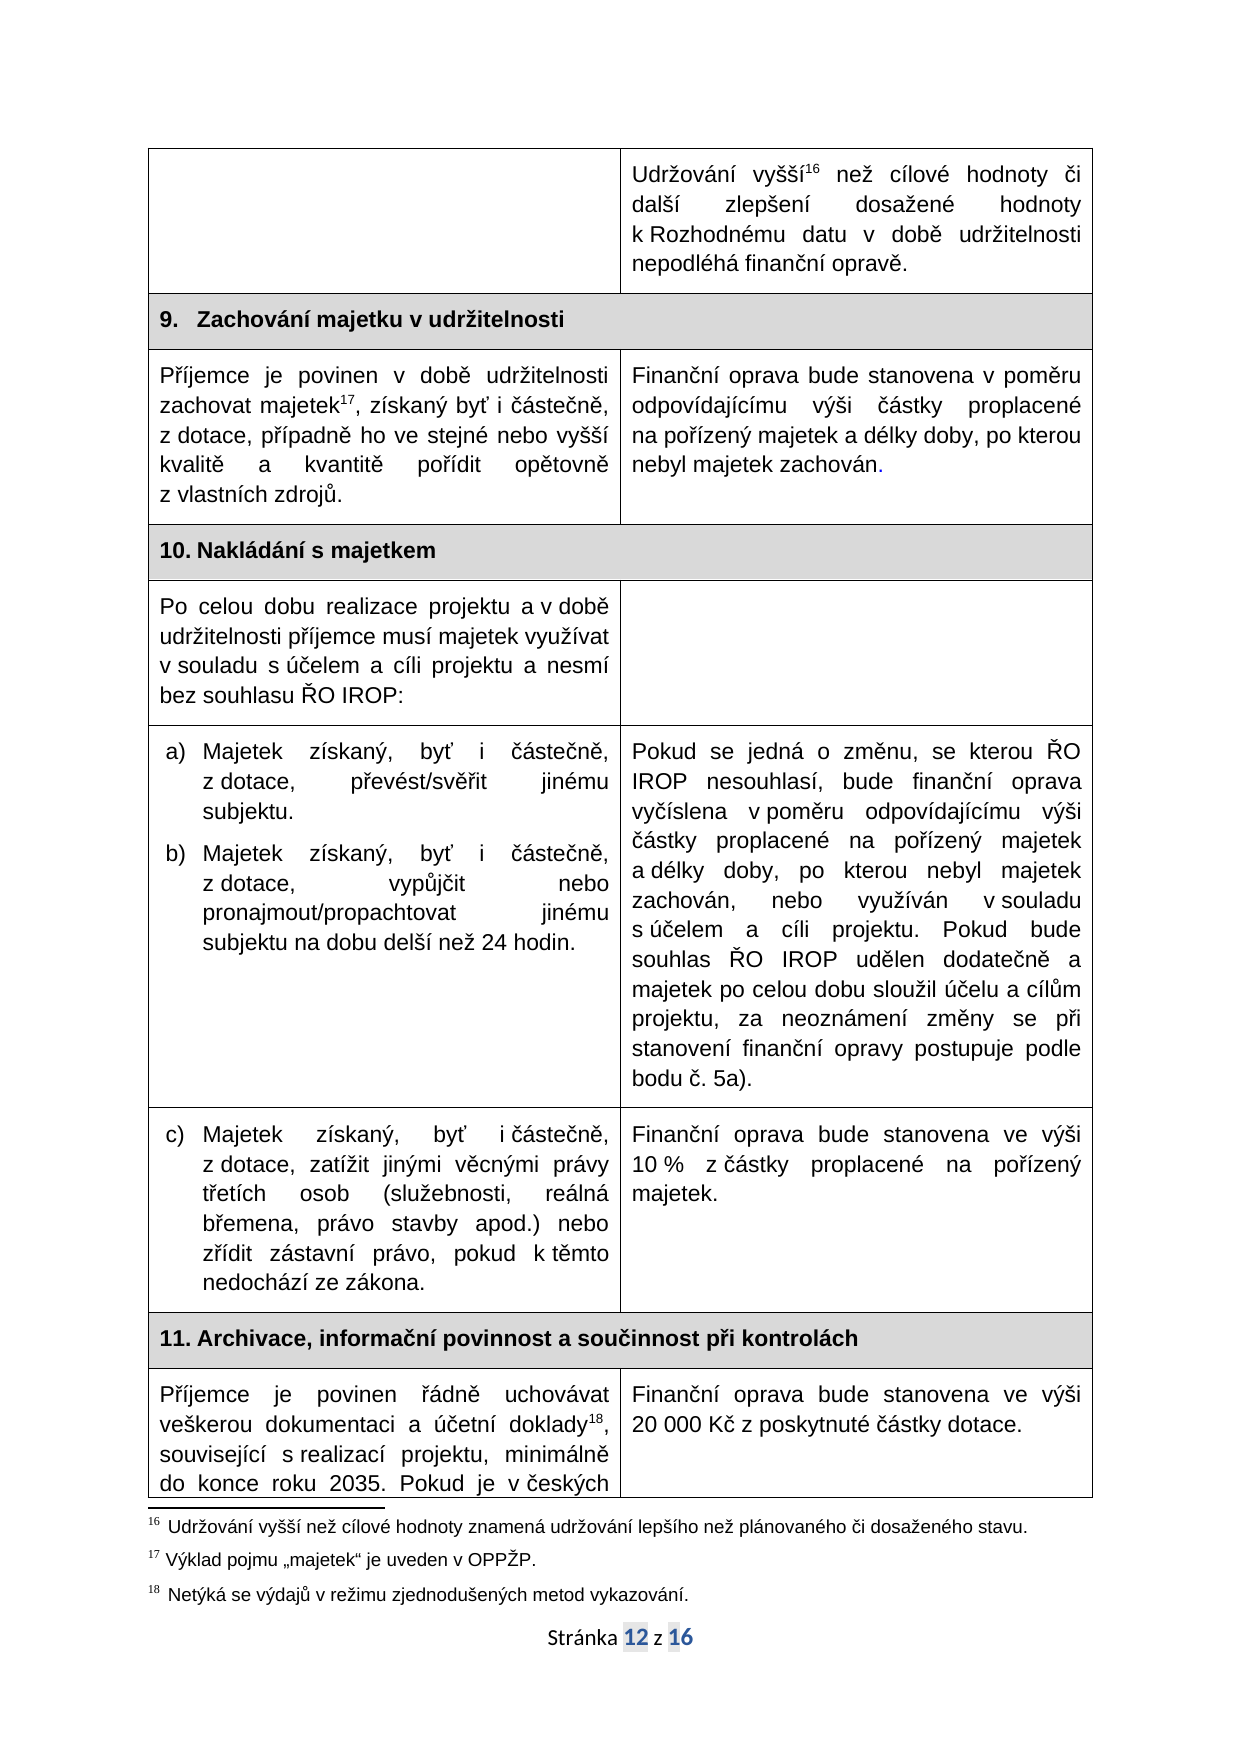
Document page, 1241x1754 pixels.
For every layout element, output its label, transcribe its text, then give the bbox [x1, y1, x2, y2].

table_cell Finanční oprava bude stanovena ve výši 10 % z částky proplacené na pořízený majetek. [621, 1108, 1092, 1312]
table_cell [621, 149, 1092, 293]
table_cell Majetek získaný, byť i částečně, z dotace, zatížit jinými věcnými právy třetích osob (služebnosti, reálná břemena, právo stavby apod.) nebo zřídit zástavní právo, pokud k těmto nedochází ze zákona. [149, 1108, 620, 1312]
table_cell Příjemce je povinen v době udržitelnosti zachovat majetek, získaný byť i částečně, z dotace, případně ho ve stejné nebo vyšší kvalitě a kvantitě pořídit opětovně z vlastních zdrojů. [149, 350, 620, 523]
table_cell Po celou dobu realizace projektu a v době udržitelnosti příjemce musí majetek využívat v souladu s účelem a cíli projektu a nesmí bez souhlasu ŘO IROP: [149, 581, 620, 725]
table_cell Archivace, informační povinnost a součinnost při kontrolách [149, 1313, 1092, 1368]
table_cell [621, 581, 1092, 725]
table_cell Finanční oprava bude stanovena v poměru odpovídajícímu výši částky proplacené na pořízený majetek a délky doby, po kterou nebyl majetek zachován. [621, 350, 1092, 523]
table_cell Zachování majetku v udržitelnosti [149, 294, 1092, 349]
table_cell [149, 149, 620, 293]
table_cell Nakládání s majetkem [149, 525, 1092, 579]
table_cell Pokud se jedná o změnu, se kterou ŘO IROP nesouhlasí, bude finanční oprava vyčíslena v poměru odpovídajícímu výši částky proplacené na pořízený majetek a délky doby, po kterou nebyl majetek zachován, nebo využíván v souladu s účelem a cíli projektu. Pokud bude souhlas ŘO IROP udělen dodatečně a majetek po celou dobu sloužil účelu a cílům projektu, za neoznámení změny se při stanovení finanční opravy postupuje podle bodu č. 5a). [621, 726, 1092, 1107]
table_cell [621, 1369, 1092, 1497]
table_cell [149, 1369, 620, 1497]
table_cell Majetek získaný, byť i částečně, z dotace, převést/svěřit jinému subjektu. Majetek získaný, byť i částečně, z dotace, vypůjčit nebo pronajmout/propachtovat jinému subjektu na dobu delší než 24 hodin. [149, 726, 620, 1107]
